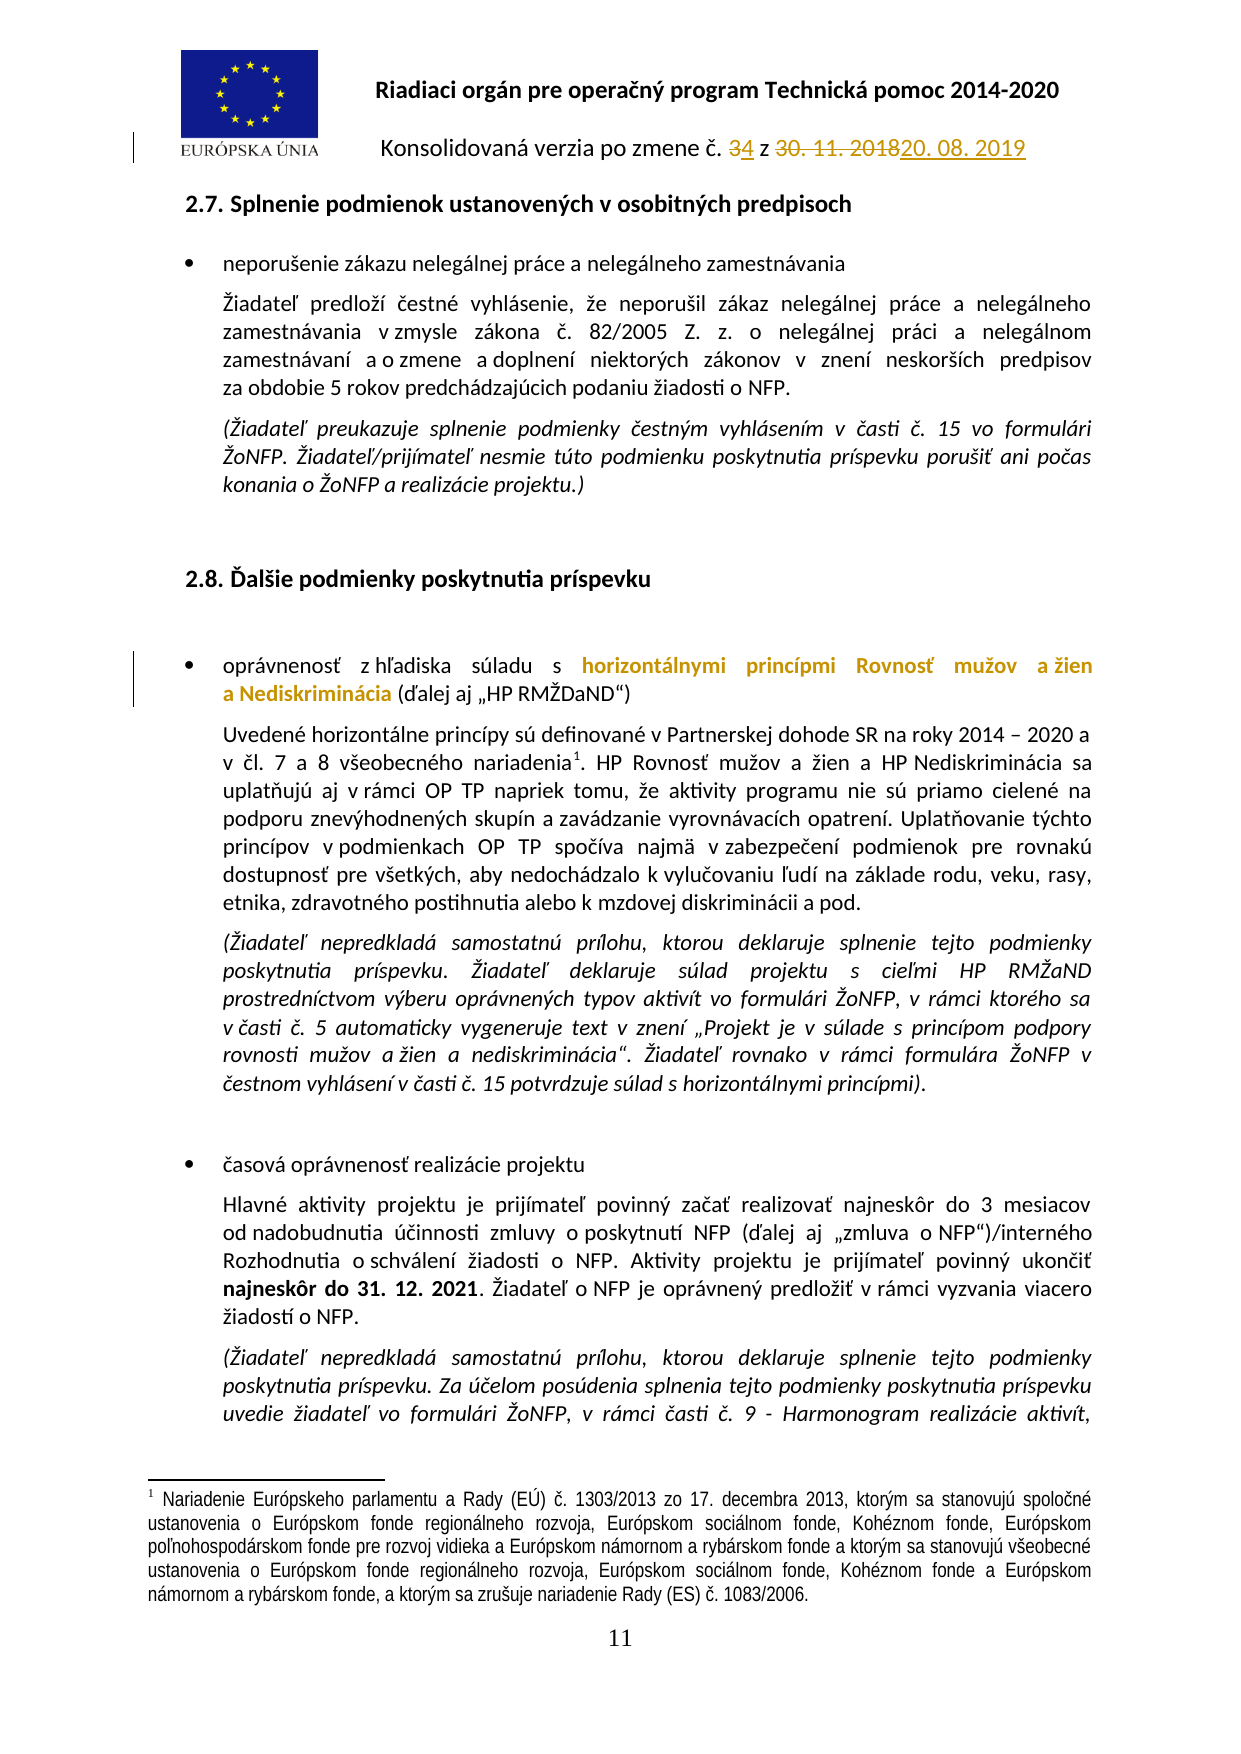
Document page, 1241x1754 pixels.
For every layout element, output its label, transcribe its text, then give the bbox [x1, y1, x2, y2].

list (Žiadateľ preukazuje splnenie podmienky čestným vyhlásením v časti č. 15 vo formulári ŽoNFP. Žiadateľ/prijímateľ nesmie túto podmienku poskytnutia príspevku porušiť ani počas konania o ŽoNFP a realizácie projektu.) [223, 414, 1093, 498]
list Hlavné aktivity projektu je prijímateľ povinný začať realizovať najneskôr do 3 mesiacov od nadobudnutia účinnosti zmluvy o poskytnutí NFP (ďalej aj „zmluva o NFP“)/interného Rozhodnutia o schválení žiadosti o NFP. Aktivity projektu je prijímateľ povinný ukončiť najneskôr do 31. 12. 2021. Žiadateľ o NFP je oprávnený predložiť v rámci vyzvania viacero žiadostí o NFP. [223, 1190, 1093, 1330]
list (Žiadateľ nepredkladá samostatnú prílohu, ktorou deklaruje splnenie tejto podmienky poskytnutia príspevku. Žiadateľ deklaruje súlad projektu s cieľmi HP RMŽaND prostredníctvom výberu oprávnených typov aktivít vo formulári ŽoNFP, v rámci ktorého sa v časti č. 5 automaticky vygeneruje text v znení „Projekt je v súlade s princípom podpory rovnosti mužov a žien a nediskriminácia“. Žiadateľ rovnako v rámci formulára ŽoNFP v čestnom vyhlásení v časti č. 15 potvrdzuje súlad s horizontálnymi princípmi). [223, 928, 1093, 1097]
list časová oprávnenosť realizácie projektu [185, 1150, 1093, 1178]
list Ďalšie podmienky poskytnutia príspevku [185, 563, 1093, 594]
list Žiadateľ predloží čestné vyhlásenie, že neporušil zákaz nelegálnej práce a nelegálneho zamestnávania v zmysle zákona č. 82/2005 Z. z. o nelegálnej práci a nelegálnom zamestnávaní a o zmene a doplnení niektorých zákonov v znení neskorších predpisov za obdobie 5 rokov predchádzajúcich podaniu žiadosti o NFP. [223, 289, 1093, 401]
list neporušenie zákazu nelegálnej práce a nelegálneho zamestnávania [185, 249, 1093, 277]
list oprávnenosť z hľadiska súladu s horizontálnymi princípmi Rovnosť mužov a žien a Nediskriminácia (ďalej aj „HP RMŽDaND“) [185, 651, 1093, 707]
list Uvedené horizontálne princípy sú definované v Partnerskej dohode SR na roky 2014 – 2020 a v čl. 7 a 8 všeobecného nariadenia. HP Rovnosť mužov a žien a HP Nediskriminácia sa uplatňujú aj v rámci OP TP napriek tomu, že aktivity programu nie sú priamo cielené na podporu znevýhodnených skupín a zavádzanie vyrovnávacích opatrení. Uplatňovanie týchto princípov v podmienkach OP TP spočíva najmä v zabezpečení podmienok pre rovnakú dostupnosť pre všetkých, aby nedochádzalo k vylučovaniu ľudí na základe rodu, veku, rasy, etnika, zdravotného postihnutia alebo k mzdovej diskriminácii a pod. [223, 720, 1093, 916]
list Splnenie podmienok ustanovených v osobitných predpisoch [185, 189, 1093, 219]
picture [180, 50, 319, 156]
